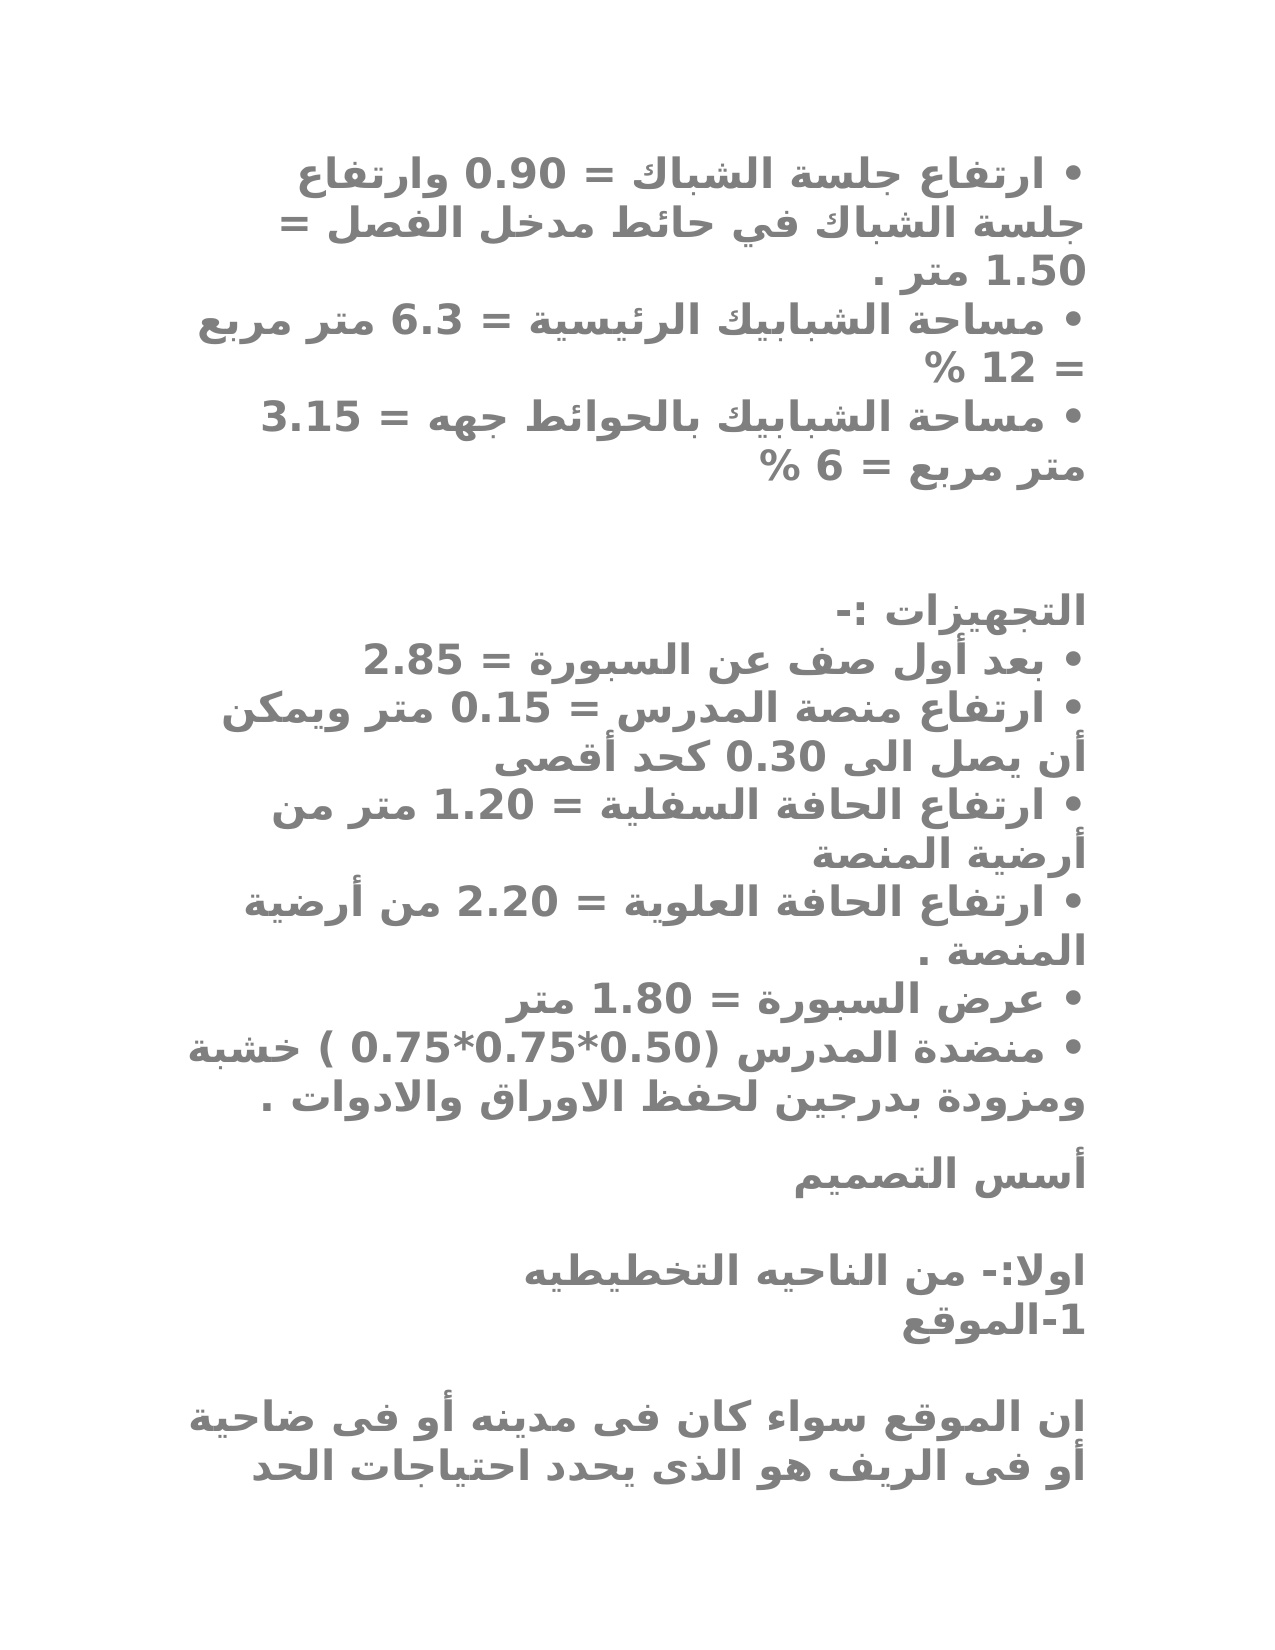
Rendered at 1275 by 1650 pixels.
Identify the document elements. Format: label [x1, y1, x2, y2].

text [187, 1150, 1087, 1490]
text [187, 150, 1087, 1121]
